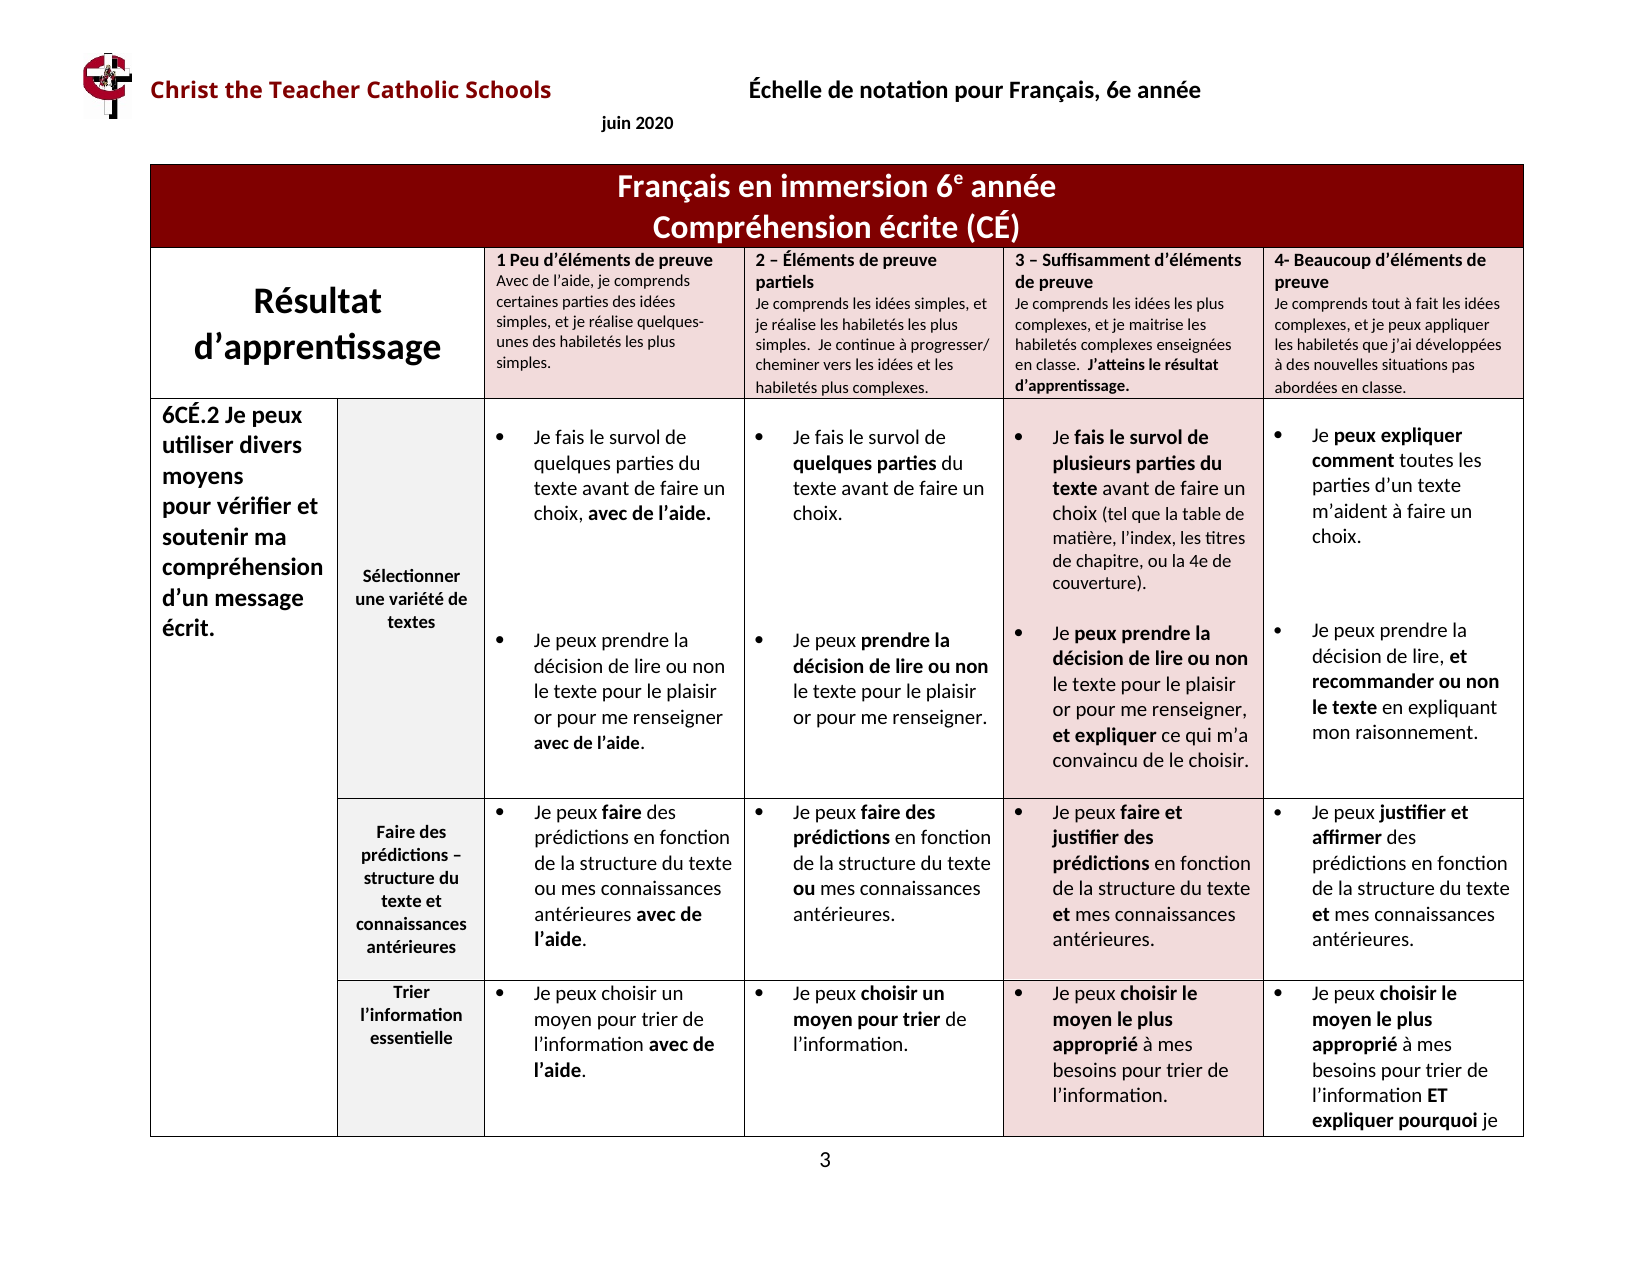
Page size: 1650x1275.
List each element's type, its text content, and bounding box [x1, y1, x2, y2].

picture [81, 53, 132, 117]
table_cell [745, 981, 1003, 1136]
table_cell Je peux faire des prédictions en fonction de la structure du texte [1004, 799, 1263, 979]
table_cell 3 – Suffisamment d’éléments de preuve Je comprends les idées les plus complexes, et je maitrise les habiletés complexes enseignées en classe. J’atteins le résultat d’apprentissage. [1004, 248, 1263, 398]
table_cell [745, 799, 1003, 979]
table_header Français en immersion 6e année Compréhension écrite (CÉ) [151, 165, 1523, 247]
table_cell [485, 981, 744, 1136]
table_cell [1264, 799, 1523, 979]
table_cell Faire des prédictions [338, 799, 484, 979]
table_cell 1 Peu d’éléments de preuve Avec de l’aide, je comprends certaines parties des idées simples, et je réalise quelques-unes des habiletés les plus simples. [485, 248, 744, 398]
table_cell hoisi le moyen le plus approprié à es besoins pour trier de l’information. [1004, 981, 1263, 1136]
table_cell 2 – Éléments de preuve partiels Je comprends les idées simples, et je réalise les habiletés les plus simples. Je continue à progresser/ cheminer vers les idées et les habiletés plus complexes. [745, 248, 1003, 398]
table_cell Sélectionner une variété de textes [338, 399, 484, 798]
table_cell J quelques parties du texte avant de faire un choix. [745, 399, 1003, 798]
table_cell Je peux expliquer comment toutes les parties d’un texte m’aident à faire un choix. [1264, 399, 1523, 798]
table_cell plusieurs parties du texte avant de faire un choix (tel que la table de matière, l’index, les titres de chapitre, ou la 4e de couverture). Je peux prendre la décision de lire ou non le texte pour le plaisir or pour e renseigner, et explique ce qui ’a convaincu de le choisir [1004, 399, 1263, 798]
table_cell 4- Beaucoup d’éléments de preuve Je comprends tout à fait les idées complexes, et je peux appliquer les habiletés que j’ai développées à des nouvelles situations pas abordées en classe. [1264, 248, 1523, 398]
table_cell [485, 799, 744, 979]
table_cell [1264, 981, 1523, 1136]
table_cell 6CÉ.2 Je peux utiliser divers moyens pour [151, 399, 337, 1136]
table_cell Trier l’information essentielle [338, 981, 484, 1136]
table_cell quelques parties du texte avant de faire un choix, avec de l’aide. [485, 399, 744, 798]
table_cell Résultat d’apprentissage [151, 248, 484, 398]
